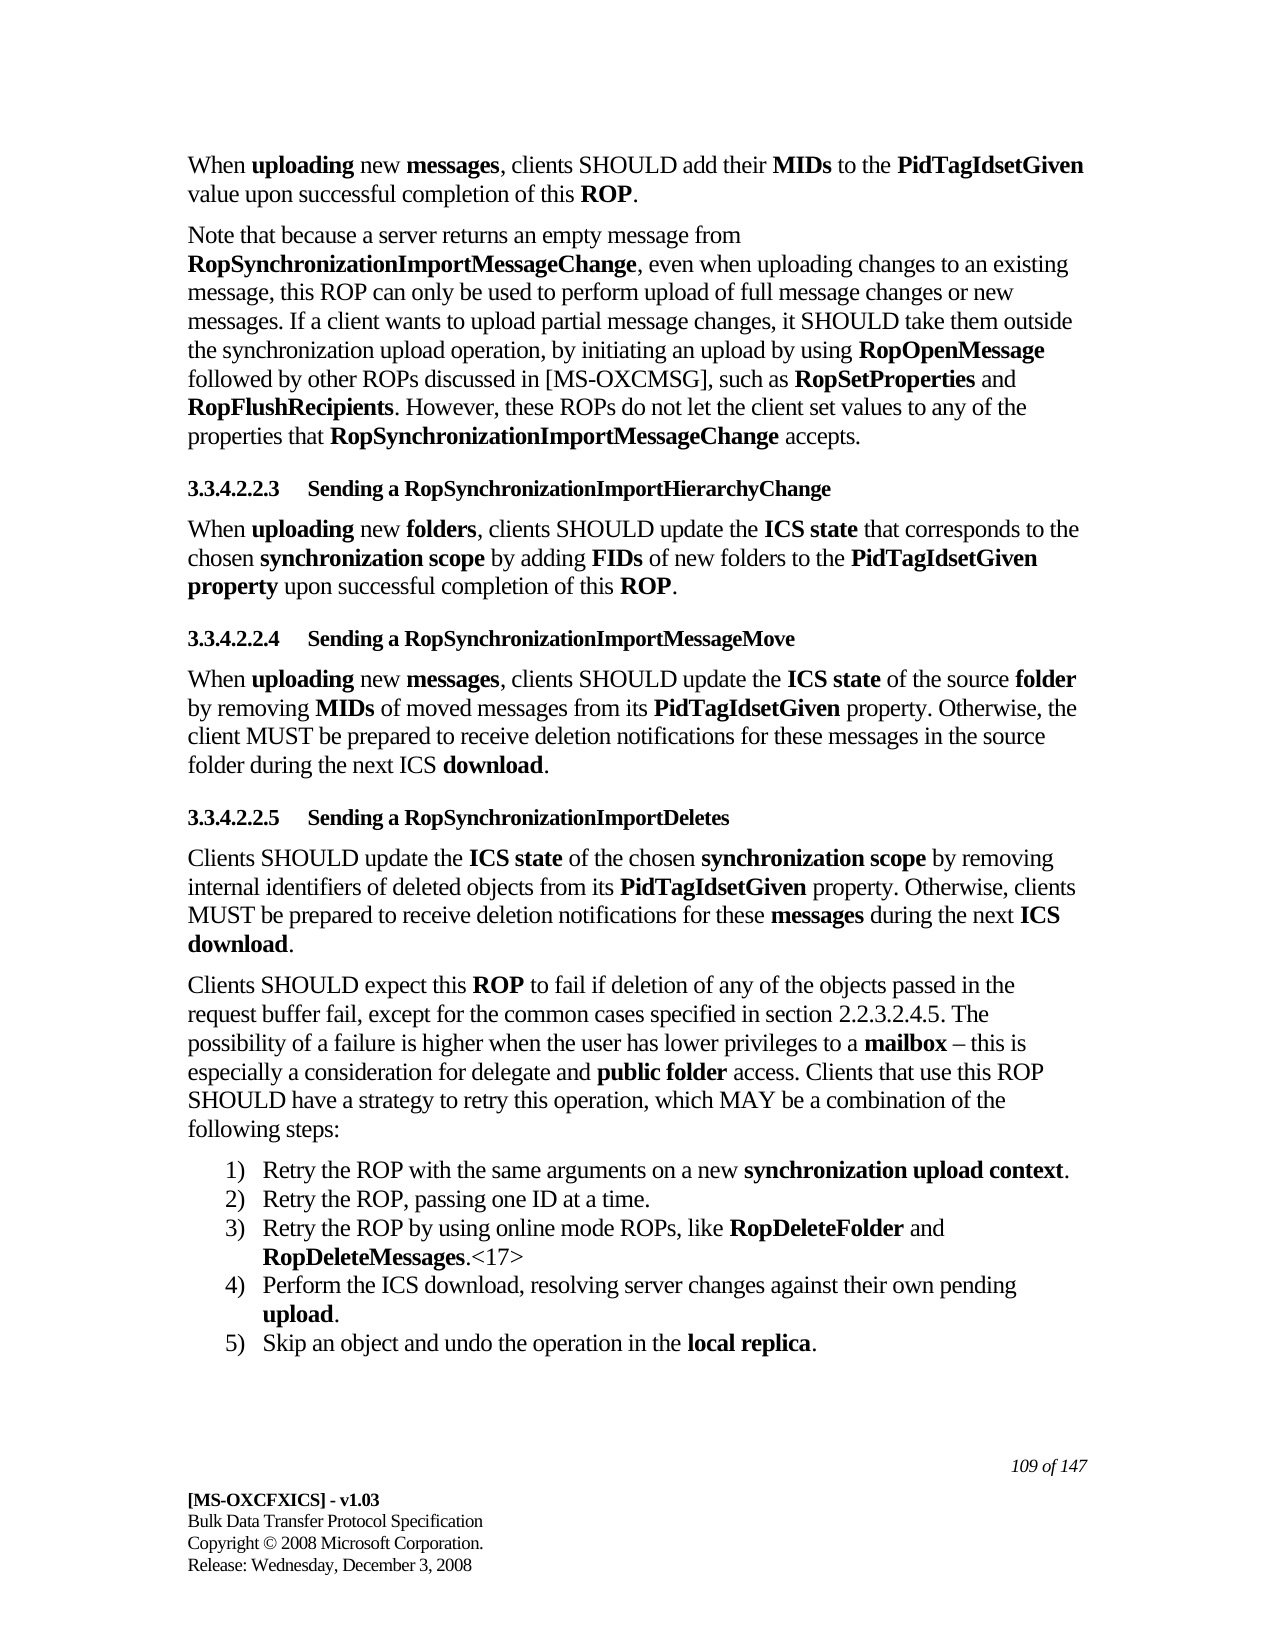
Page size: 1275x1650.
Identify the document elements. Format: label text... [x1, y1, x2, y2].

text Note that because a server returns an empty message from RopSynchronizationImportMessageChange, even when uploading changes to an existing message, this ROP can only be used to perform upload of full message changes or new messages. If a client wants to upload partial message changes, it SHOULD take them outside the synchronization upload operation, by initiating an upload by using RopOpenMessage followed by other ROPs discussed in [MS-OXCMSG], such as RopSetProperties and RopFlushRecipients. However, these ROPs do not let the client set values to any of the properties that RopSynchronizationImportMessageChange accepts. [187, 220, 1087, 450]
subtitle Sending a RopSynchronizationImportMessageMove [187, 625, 1087, 651]
list Retry the ROP, passing one ID at a time. [225, 1184, 1087, 1213]
text Clients SHOULD update the ICS state of the chosen synchronization scope by removing internal identifiers of deleted objects from its PidTagIdsetGiven property. Otherwise, clients MUST be prepared to receive deletion notifications for these messages during the next ICS download. [187, 843, 1087, 958]
list Retry the ROP with the same arguments on a new synchronization upload context. [225, 1155, 1087, 1184]
subtitle Sending a RopSynchronizationImportHierarchyChange [187, 475, 1087, 501]
list Perform the ICS download, resolving server changes against their own pending upload. [225, 1270, 1087, 1328]
text When uploading new messages, clients SHOULD update the ICS state of the source folder by removing MIDs of moved messages from its PidTagIdsetGiven property. Otherwise, the client MUST be prepared to receive deletion notifications for these messages in the source folder during the next ICS download. [187, 664, 1087, 779]
text Clients SHOULD expect this ROP to fail if deletion of any of the objects passed in the request buffer fail, except for the common cases specified in section 2.2.3.2.4.5. The possibility of a failure is higher when the user has lower privileges to a mailbox – this is especially a consideration for delegate and public folder access. Clients that use this ROP SHOULD have a strategy to retry this operation, which MAY be a combination of the following steps: [187, 970, 1087, 1143]
list Retry the ROP by using online mode ROPs, like RopDeleteFolder and RopDeleteMessages.<> [225, 1213, 1087, 1270]
text When uploading new folders, clients SHOULD update the ICS state that corresponds to the chosen synchronization scope by adding FIDs of new folders to the PidTagIdsetGiven property upon successful completion of this ROP. [187, 514, 1087, 600]
text When uploading new messages, clients SHOULD add their MIDs to the PidTagIdsetGiven value upon successful completion of this ROP. [187, 150, 1087, 207]
list Skip an object and undo the operation in the local replica. [225, 1328, 1087, 1357]
subtitle Sending a RopSynchronizationImportDeletes [187, 804, 1087, 830]
